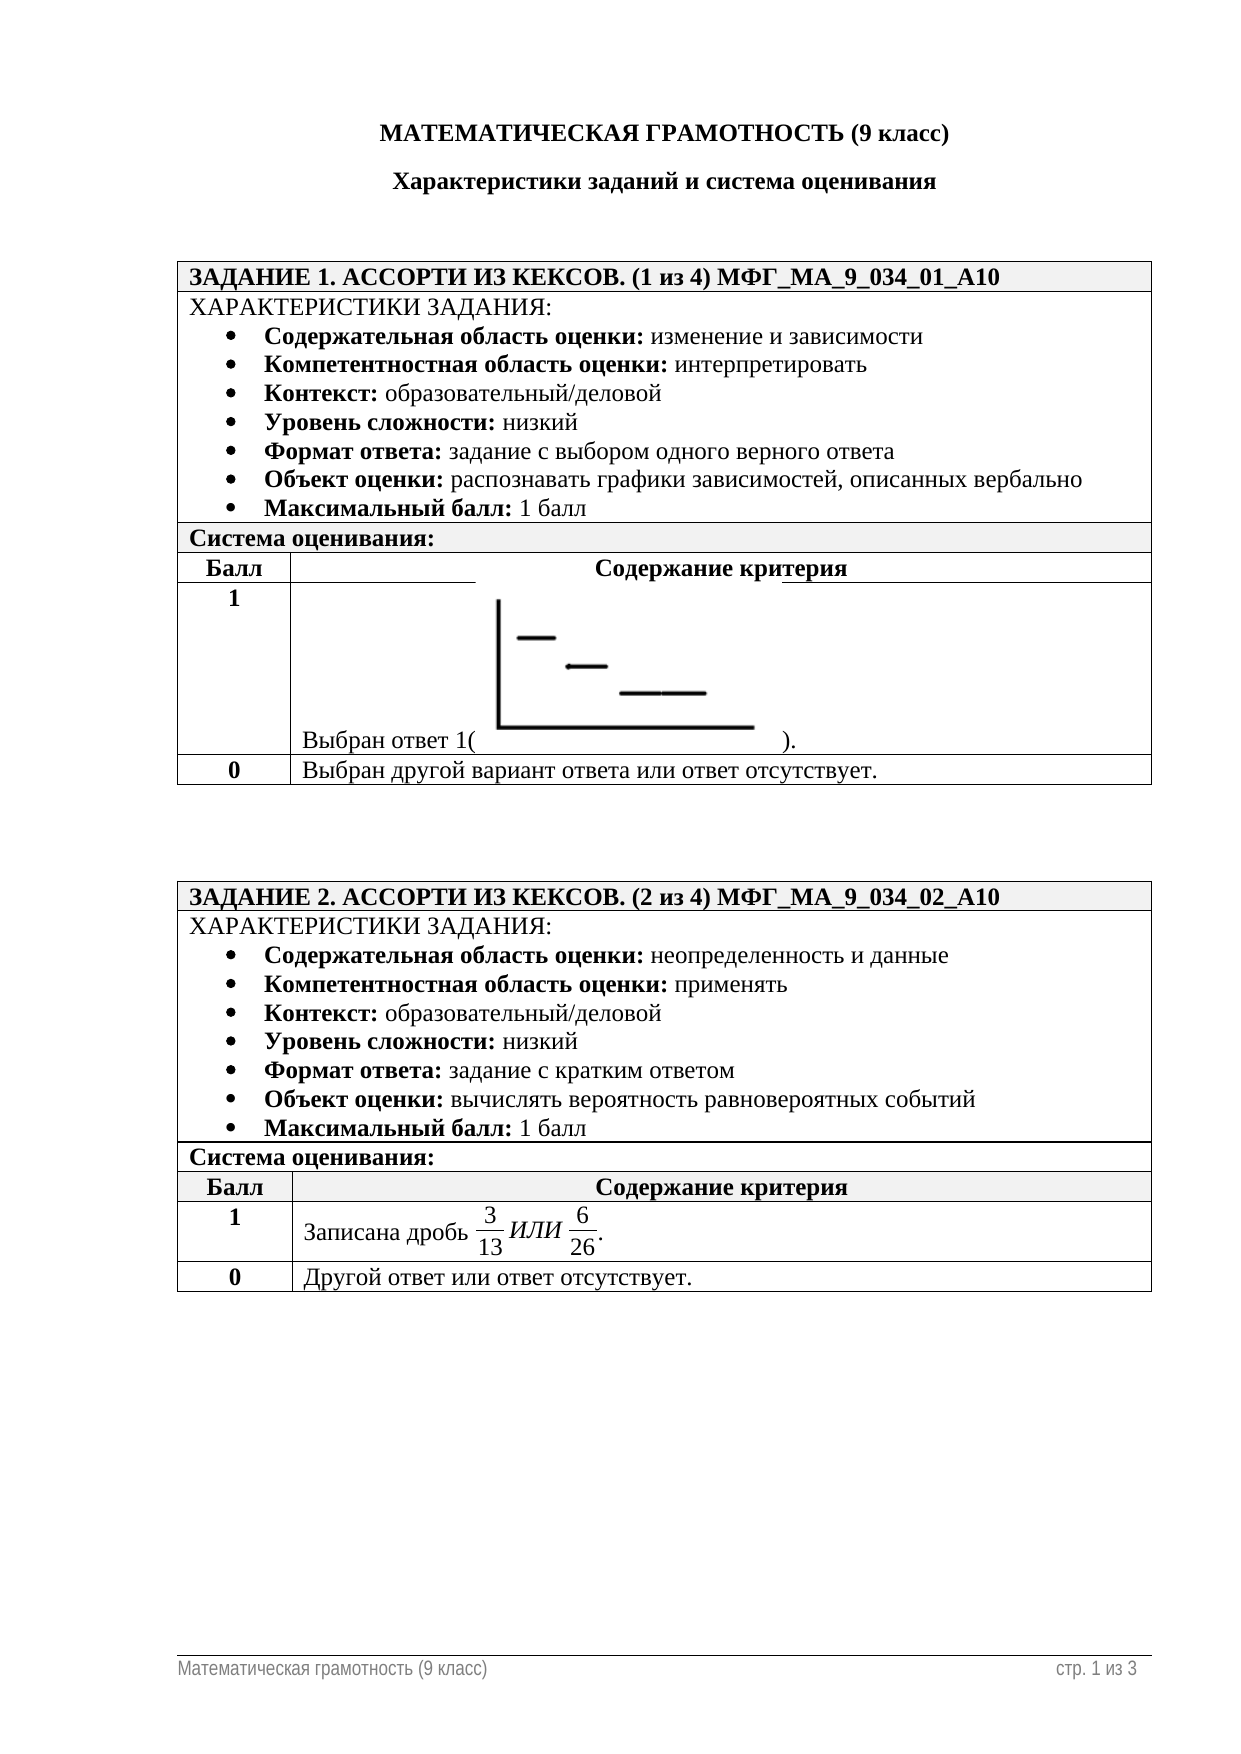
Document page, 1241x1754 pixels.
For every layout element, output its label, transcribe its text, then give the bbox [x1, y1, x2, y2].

table_cell 1 [178, 1202, 292, 1261]
table_cell Балл [178, 553, 290, 582]
table_cell ХАРАКТЕРИСТИКИ ЗАДАНИЯ: Содержательная область оценки: изменение и зависимости Компетентностная область оценки: интерпретировать Контекст: образовательный/деловой Уровень сложности: низкий Формат ответа: задание с выбором одного верного ответа Объект оценки: распознавать графики зависимостей, описанных вербально Максимальный балл: 1 балл [178, 292, 1151, 522]
table_cell Выбран другой вариант ответа или ответ отсутствует. [291, 755, 1151, 784]
table_header Задание 2. ассорти из кексов. (2 из 4) МФГ_МА_9_034_02_А10 [178, 882, 1151, 910]
picture [475, 582, 782, 749]
table_cell Записана дробь . [293, 1202, 1151, 1261]
table_cell Содержание критерия [291, 553, 1151, 582]
table_cell Другой ответ или ответ отсутствует. [293, 1262, 1151, 1291]
table_cell ХАРАКТЕРИСТИКИ ЗАДАНИЯ: Содержательная область оценки: неопределенность и данные Компетентностная область оценки: применять Контекст: образовательный/деловой Уровень сложности: низкий Формат ответа: задание с кратким ответом Объект оценки: вычислять вероятность равновероятных событий Максимальный балл: 1 балл [178, 911, 1151, 1141]
text МАТЕМАТИЧЕСКАЯ ГРАМОТНОСТЬ (9 класс) [177, 118, 1152, 147]
table_cell 0 [178, 1262, 292, 1291]
table_cell Система оценивания: [178, 523, 1151, 552]
table_cell Система оценивания: [178, 1143, 1151, 1171]
table_cell 1 [178, 583, 290, 754]
table_cell Балл [178, 1172, 292, 1201]
table_header Задание 1. ассорти из кексов. (1 из 4) МФГ_МА_9_034_01_А10 [178, 262, 1151, 291]
table_cell Содержание критерия [293, 1172, 1151, 1201]
table_cell Выбран ответ 1(). [291, 583, 1151, 754]
text Характеристики заданий и система оценивания [177, 166, 1152, 194]
table_cell 0 [178, 755, 290, 784]
